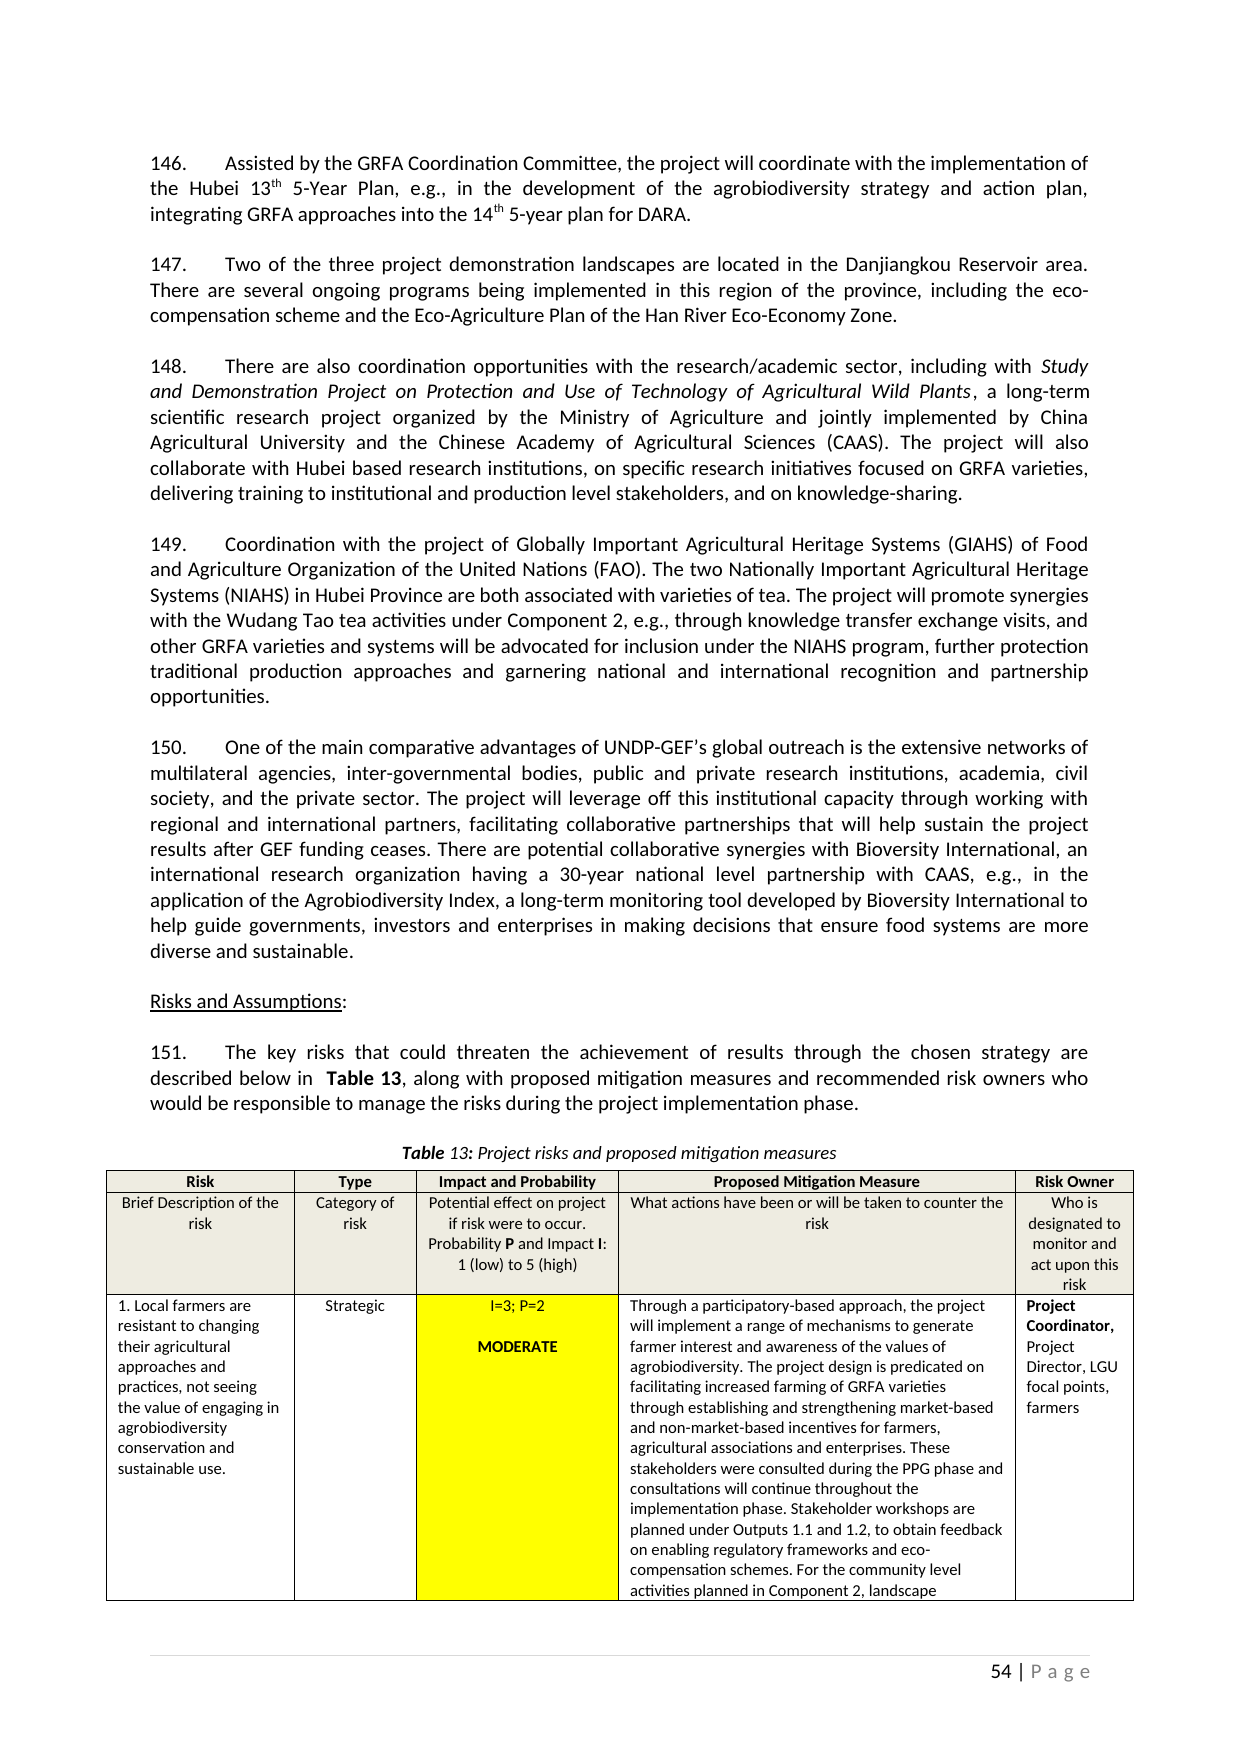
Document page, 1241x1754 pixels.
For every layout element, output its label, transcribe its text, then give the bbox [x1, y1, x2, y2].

table_header Type [295, 1171, 416, 1192]
text Table 13: Project risks and proposed mitigation measures [150, 1141, 1090, 1164]
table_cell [107, 1295, 294, 1600]
table_header Proposed Mitigation Measure [619, 1171, 1015, 1192]
list There are also coordination opportunities with the research/academic sector, including with Study and Demonstration Project on Protection and Use of Technology of Agricultural Wild Plants, a long-term scientific research project organized by the Ministry of Agriculture and jointly implemented by China Agricultural University and the Chinese Academy of Agricultural Sciences (CAAS). The project will also collaborate with Hubei based research institutions, on specific research initiatives focused on GRFA varieties, delivering training to institutional and production level stakeholders, and on knowledge-sharing. [150, 353, 1090, 506]
table_cell I=3; P=2 MODERATE [417, 1295, 618, 1600]
text Risks and Assumptions: [150, 989, 1090, 1014]
list One of the main comparative advantages of UNDP-GEF’s global outreach is the extensive networks of multilateral agencies, inter-governmental bodies, public and private research institutions, academia, civil society, and the private sector. The project will leverage off this institutional capacity through working with regional and international partners, facilitating collaborative partnerships that will help sustain the project results after GEF funding ceases. There are potential collaborative synergies with Bioversity International, an international research organization having a 30-year national level partnership with CAAS, e.g., in the application of the Agrobiodiversity Index, a long-term monitoring tool developed by Bioversity International to help guide governments, investors and enterprises in making decisions that ensure food systems are more diverse and sustainable. [150, 734, 1090, 963]
table_cell Who is designated to monitor and act upon this risk [1016, 1193, 1133, 1294]
table_cell What actions have been or will be taken to counter the risk [619, 1193, 1015, 1294]
list Two of the three project demonstration landscapes are located in the Danjiangkou Reservoir area. There are several ongoing programs being implemented in this region of the province, including the eco-compensation scheme and the Eco-Agriculture Plan of the Han River Eco-Economy Zone. [150, 252, 1090, 328]
table_header Impact and Probability [417, 1171, 618, 1192]
list Assisted by the GRFA Coordination Committee, the project will coordinate with the implementation of the Hubei 13th 5-Year Plan, e.g., in the development of the agrobiodiversity strategy and action plan, integrating GRFA approaches into the 14th 5-year plan for DARA. [150, 150, 1090, 226]
list The key risks that could threaten the achievement of results through the chosen strategy are described below in Table 13, along with proposed mitigation measures and recommended risk owners who would be responsible to manage the risks during the project implementation phase. [150, 1039, 1090, 1116]
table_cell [1016, 1295, 1133, 1600]
table_header Risk [107, 1171, 294, 1192]
table_cell Potential effect on project if risk were to occur. Probability P and Impact I: 1 (low) to 5 (high) [417, 1193, 618, 1294]
table_cell Brief Description of the risk [107, 1193, 294, 1294]
list Coordination with the project of Globally Important Agricultural Heritage Systems (GIAHS) of Food and Agriculture Organization of the United Nations (FAO). The two Nationally Important Agricultural Heritage Systems (NIAHS) in Hubei Province are both associated with varieties of tea. The project will promote synergies with the Wudang Tao tea activities under Component 2, e.g., through knowledge transfer exchange visits, and other GRFA varieties and systems will be advocated for inclusion under the NIAHS program, further protection traditional production approaches and garnering national and international recognition and partnership opportunities. [150, 531, 1090, 709]
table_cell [619, 1295, 1015, 1600]
table_cell Strategic [295, 1295, 416, 1600]
table_header Risk Owner [1016, 1171, 1133, 1192]
table_cell Category of risk [295, 1193, 416, 1294]
